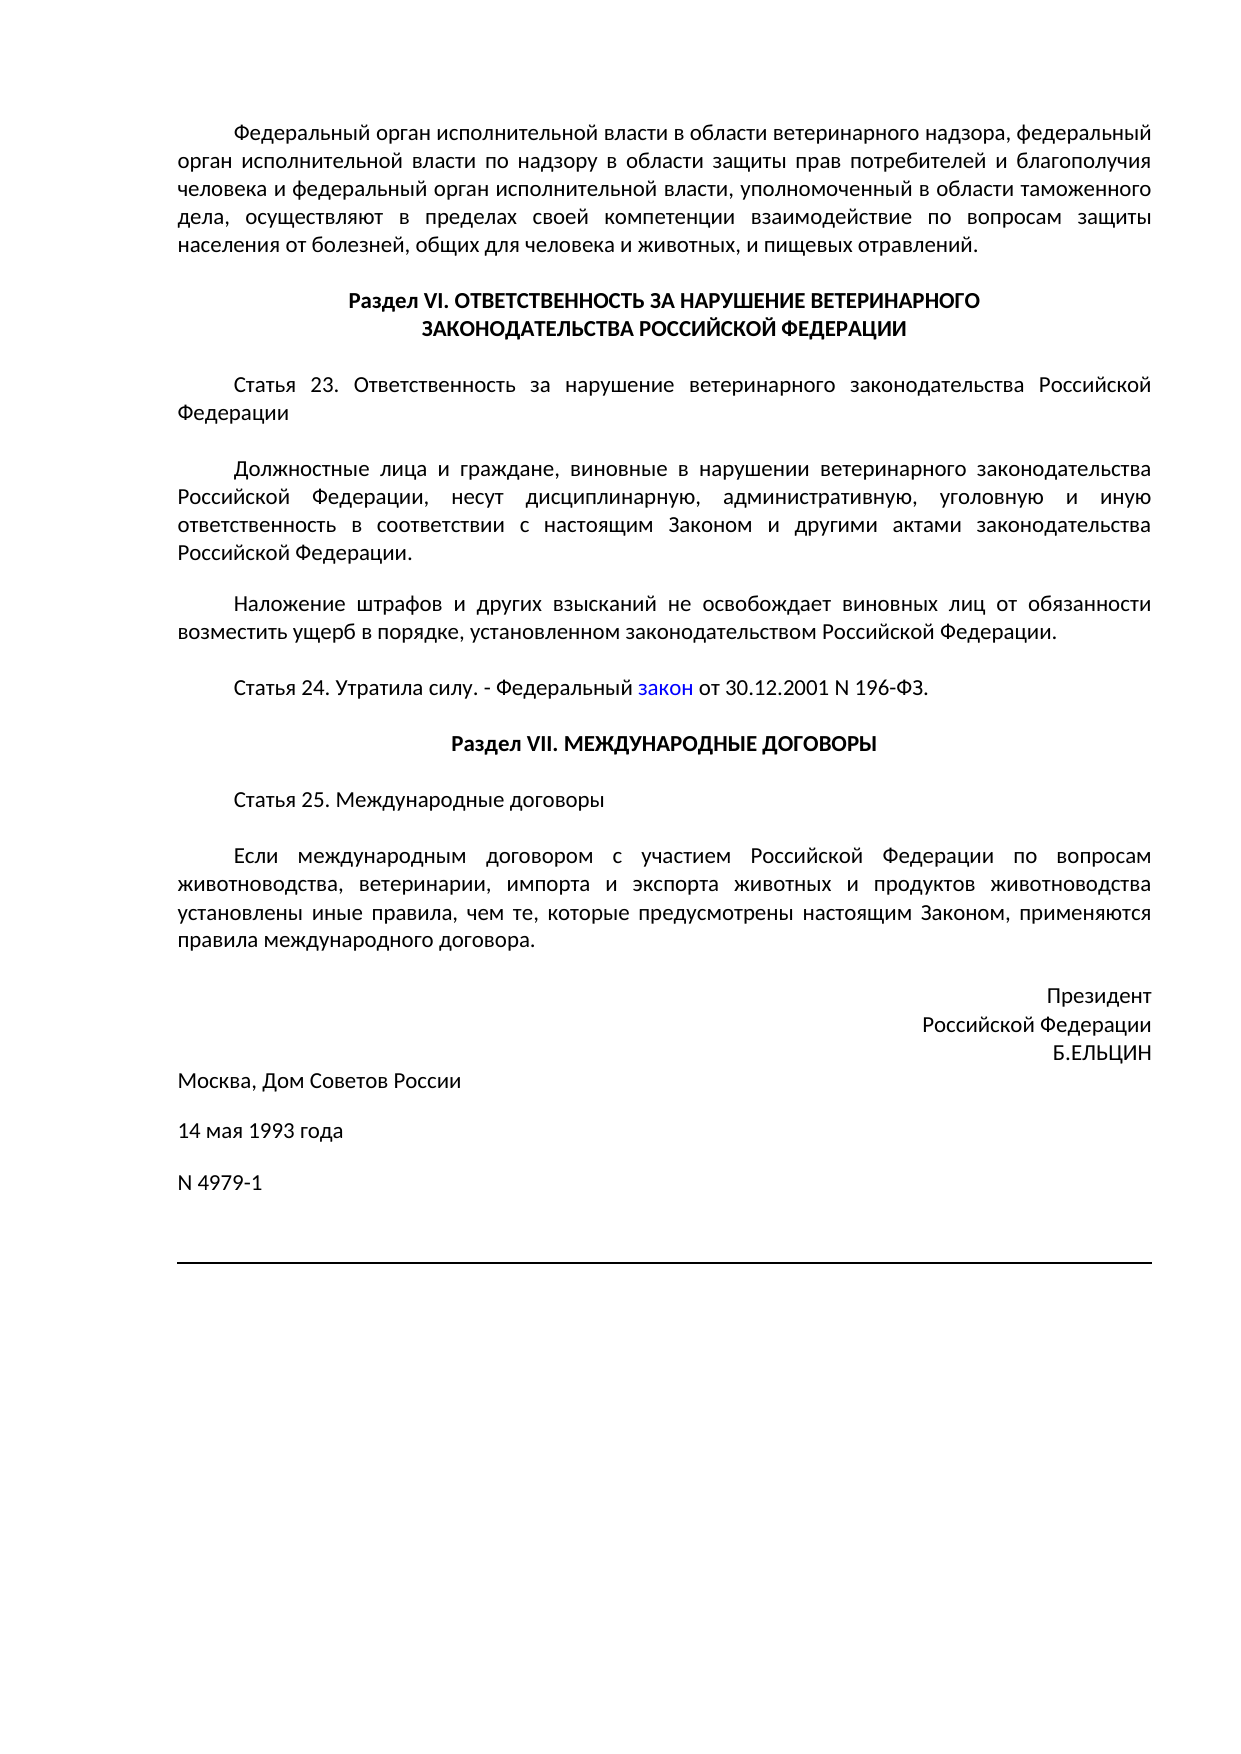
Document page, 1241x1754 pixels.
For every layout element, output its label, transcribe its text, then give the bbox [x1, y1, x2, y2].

text Статья 23. Ответственность за нарушение ветеринарного законодательства Российской Федерации [177, 370, 1152, 426]
text Российской Федерации [177, 1010, 1152, 1038]
text Москва, Дом Советов России [177, 1066, 1152, 1094]
text 14 мая 1993 года [177, 1117, 1152, 1145]
text Статья 25. Международные договоры [177, 786, 1152, 813]
text Федеральный орган исполнительной власти в области ветеринарного надзора, федеральный орган исполнительной власти по надзору в области защиты прав потребителей и благополучия человека и федеральный орган исполнительной власти, уполномоченный в области таможенного дела, осуществляют в пределах своей компетенции взаимодействие по вопросам защиты населения от болезней, общих для человека и животных, и пищевых отравлений. [177, 118, 1152, 258]
text N 4979-1 [177, 1168, 1152, 1196]
title Раздел VII. МЕЖДУНАРОДНЫЕ ДОГОВОРЫ [177, 729, 1152, 757]
text Наложение штрафов и других взысканий не освобождает виновных лиц от обязанности возместить ущерб в порядке, установленном законодательством Российской Федерации. [177, 589, 1152, 645]
title Раздел VI. ОТВЕТСТВЕННОСТЬ ЗА НАРУШЕНИЕ ВЕТЕРИНАРНОГО [177, 286, 1152, 314]
text Должностные лица и граждане, виновные в нарушении ветеринарного законодательства Российской Федерации, несут дисциплинарную, административную, уголовную и иную ответственность в соответствии с настоящим Законом и другими актами законодательства Российской Федерации. [177, 454, 1152, 566]
text Президент [177, 982, 1152, 1010]
text Если международным договором с участием Российской Федерации по вопросам животноводства, ветеринарии, импорта и экспорта животных и продуктов животноводства установлены иные правила, чем те, которые предусмотрены настоящим Законом, применяются правила международного договора. [177, 842, 1152, 954]
text Б.ЕЛЬЦИН [177, 1038, 1152, 1066]
title ЗАКОНОДАТЕЛЬСТВА РОССИЙСКОЙ ФЕДЕРАЦИИ [177, 314, 1152, 342]
text Статья 24. Утратила силу. - Федеральный закон от 30.12.2001 N 196-ФЗ. [177, 673, 1152, 701]
